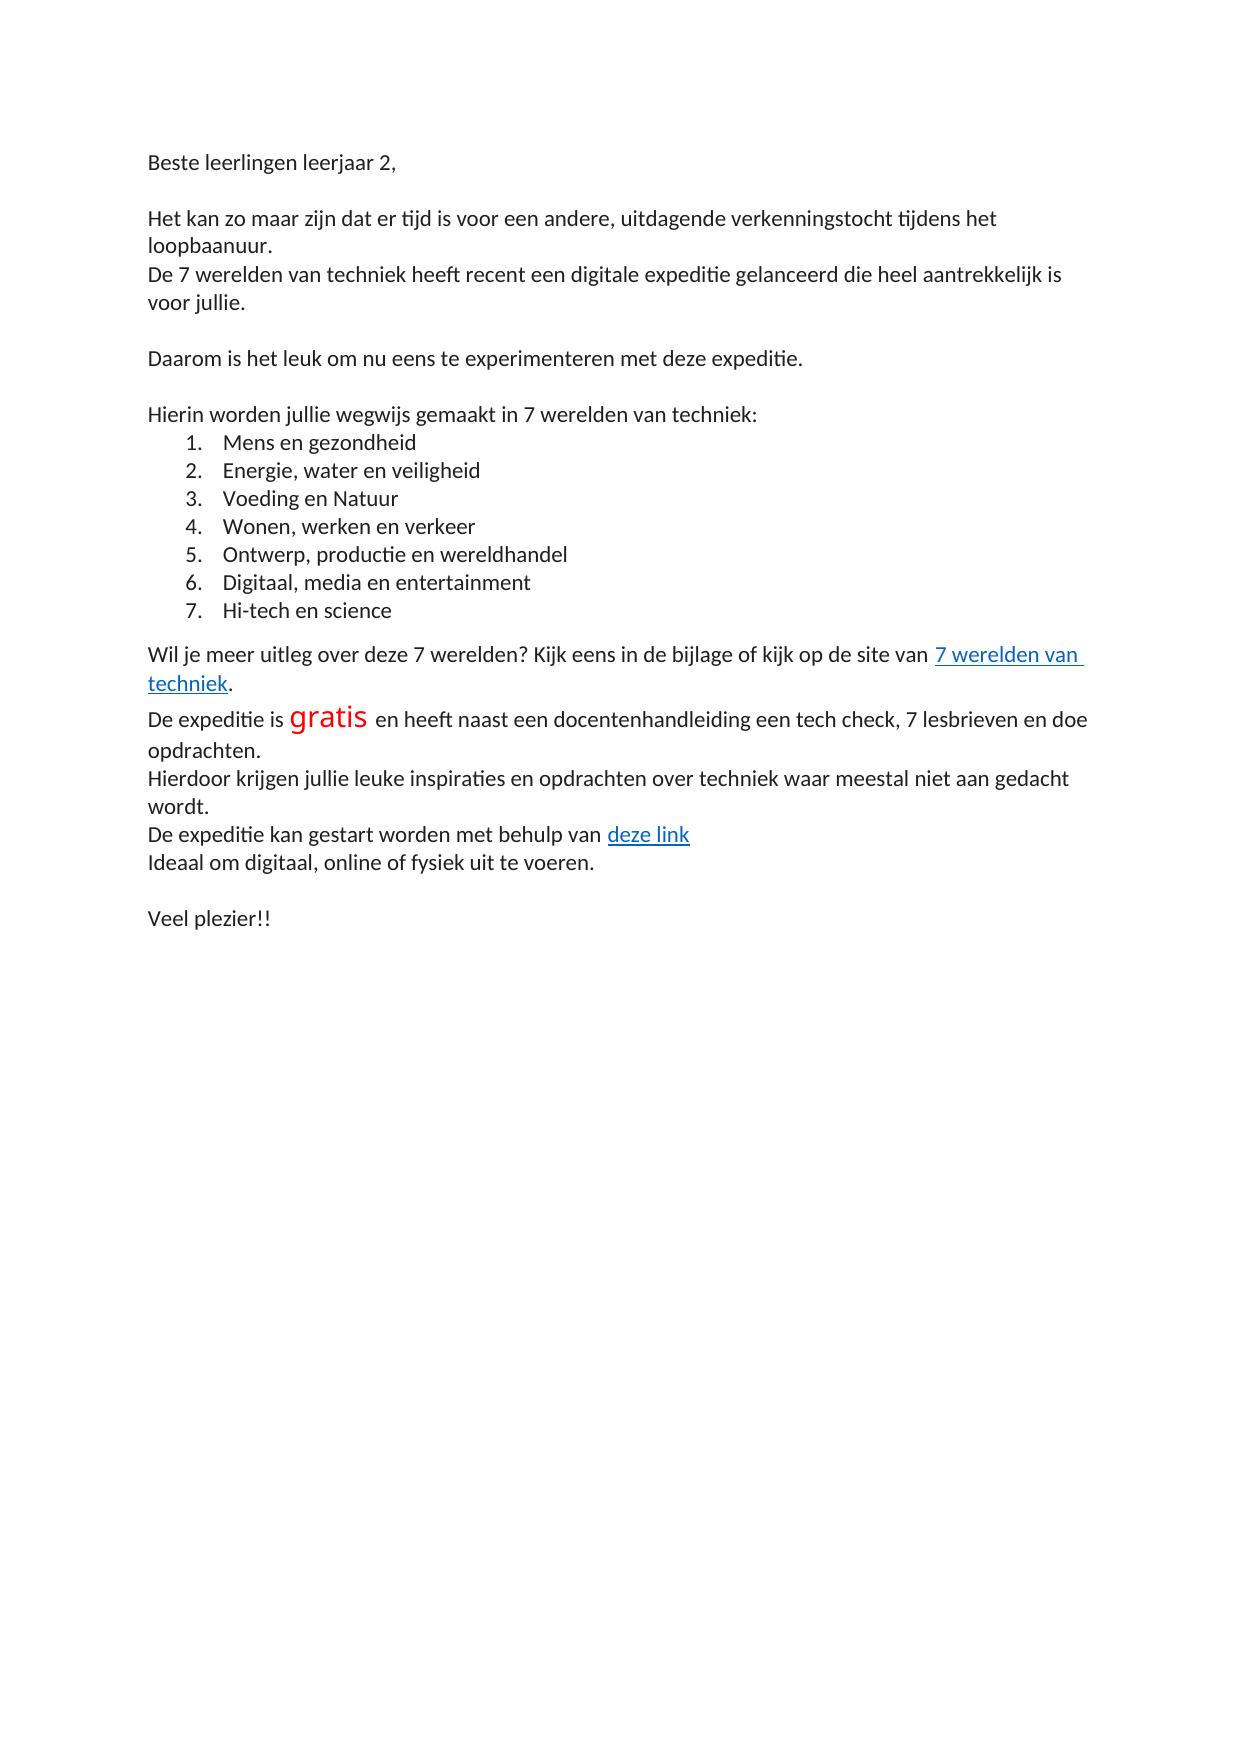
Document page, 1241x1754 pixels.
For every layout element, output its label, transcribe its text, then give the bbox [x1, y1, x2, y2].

list Mens en gezondheid [185, 428, 1093, 456]
text De 7 werelden van techniek heeft recent een digitale expeditie gelanceerd die heel aantrekkelijk is voor jullie. [148, 260, 1093, 316]
list Voeding en Natuur [185, 484, 1093, 512]
text De expeditie kan gestart worden met behulp van deze link [148, 820, 1093, 848]
text Veel plezier!! [148, 904, 1093, 932]
text Hierdoor krijgen jullie leuke inspiraties en opdrachten over techniek waar meestal niet aan gedacht wordt. [148, 764, 1093, 820]
text Wil je meer uitleg over deze 7 werelden? Kijk eens in de bijlage of kijk op de site van 7 werelden van techniek. [148, 641, 1093, 697]
text De expeditie is gratis en heeft naast een docentenhandleiding een tech check, 7 lesbrieven en doe opdrachten. [148, 697, 1093, 764]
text Hierin worden jullie wegwijs gemaakt in 7 werelden van techniek: [148, 400, 1093, 428]
list Wonen, werken en verkeer [185, 512, 1093, 540]
text Ideaal om digitaal, online of fysiek uit te voeren. [148, 848, 1093, 876]
list Digitaal, media en entertainment [185, 568, 1093, 596]
text Het kan zo maar zijn dat er tijd is voor een andere, uitdagende verkenningstocht tijdens het loopbaanuur. [148, 204, 1093, 260]
list Hi-tech en science [185, 596, 1093, 624]
list Energie, water en veiligheid [185, 456, 1093, 484]
text Beste leerlingen leerjaar 2, [148, 148, 1093, 176]
text Daarom is het leuk om nu eens te experimenteren met deze expeditie. [148, 344, 1093, 372]
list Ontwerp, productie en wereldhandel [185, 540, 1093, 568]
